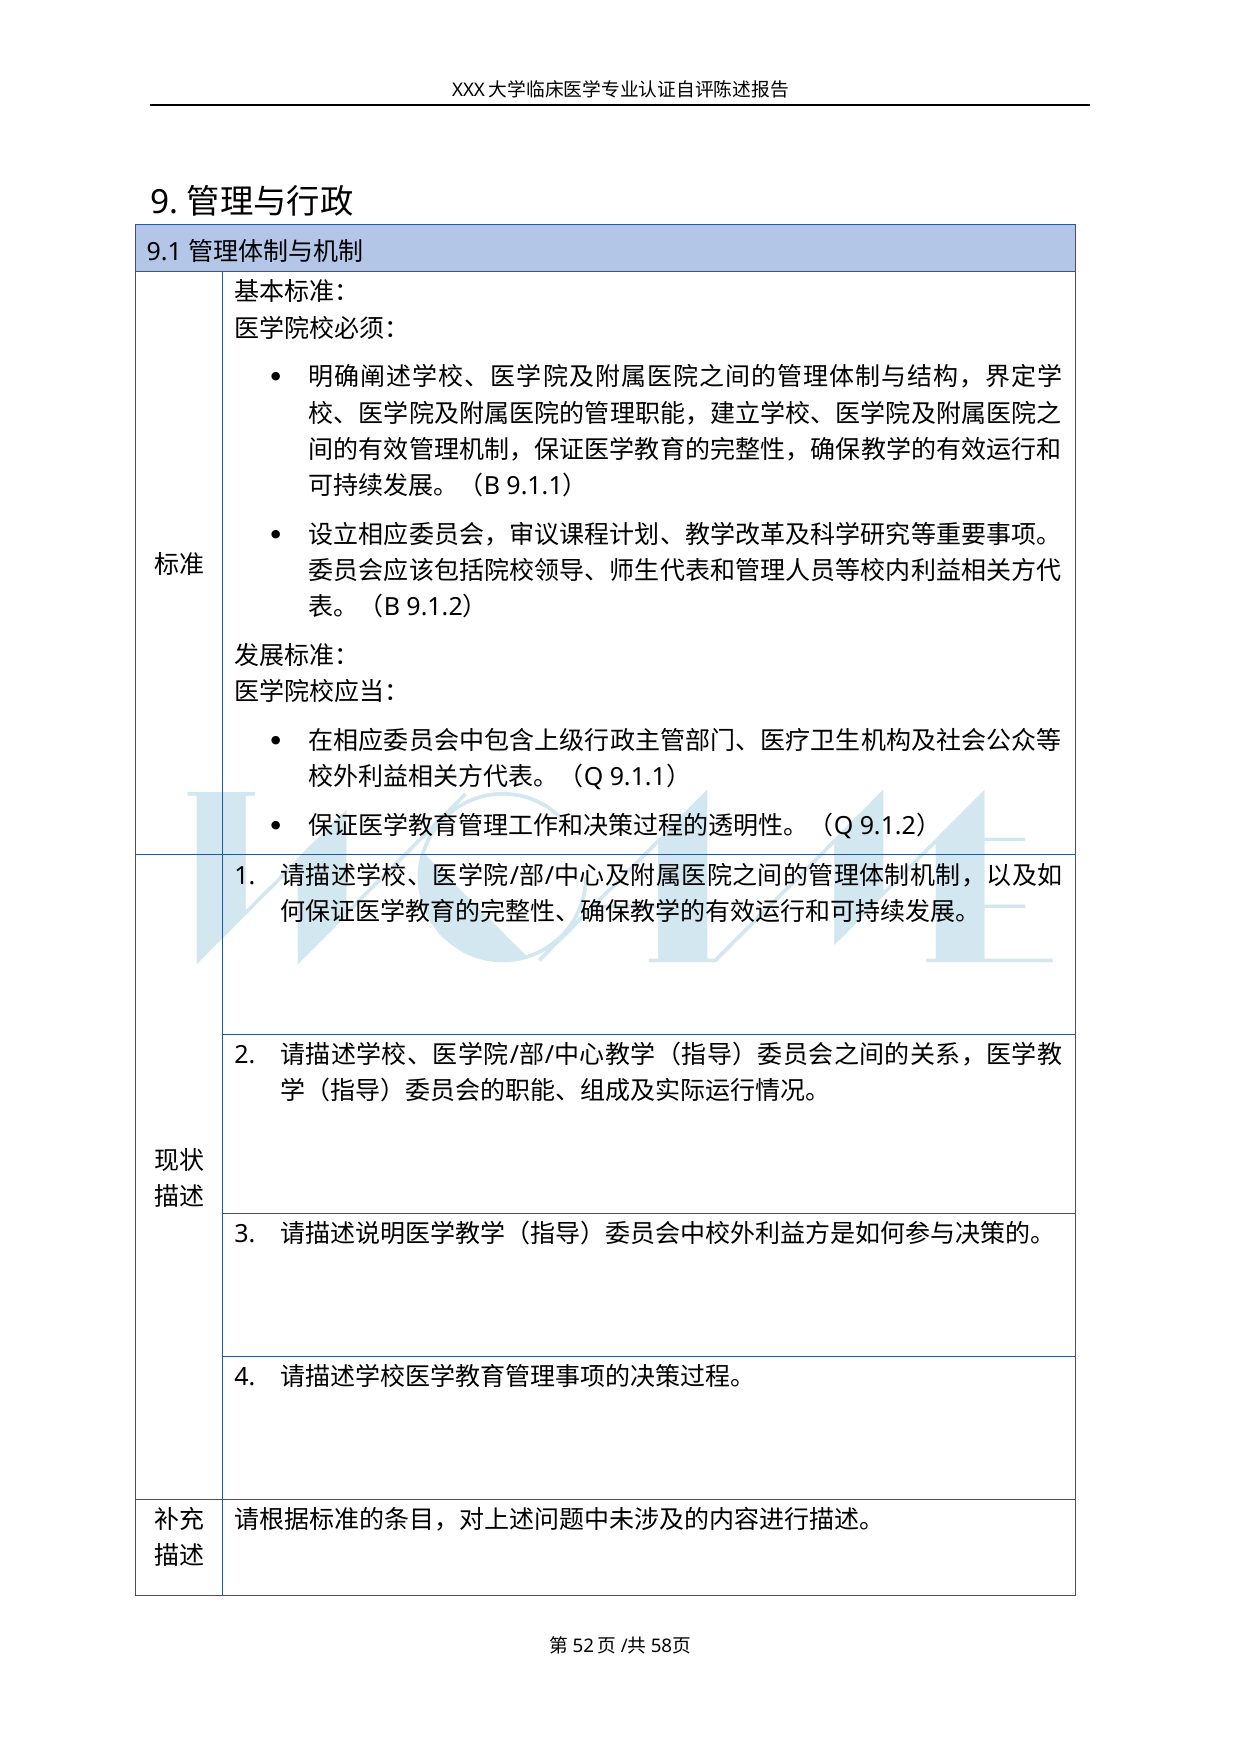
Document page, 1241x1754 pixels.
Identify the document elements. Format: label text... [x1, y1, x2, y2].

table_cell 请描述学校、医学院/部/中心及附属医院之间的管理体制机制，以及如何保证医学教育的完整性、确保教学的有效运行和可持续发展。 [223, 855, 1075, 1033]
table_header 9.1 管理体制与机制 [136, 225, 1075, 271]
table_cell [223, 1500, 1075, 1595]
table_cell 现状描述 [136, 855, 222, 1498]
table_cell 请描述说明医学教学（指导）委员会中校外利益方是如何参与决策的。 [223, 1214, 1075, 1356]
table_cell 标准 [136, 272, 222, 854]
table_cell 请描述学校医学教育管理事项的决策过程。 [223, 1357, 1075, 1498]
table_cell 基本标准： 医学院校必须： 明确阐述学校、医学院及附属医院之间的管理体制与结构，界定学校、医学院及附属医院的管理职能，建立学校、医学院及附属医院之间的有效管理机制，保证医学教育的完整性，确保教学的有效运行和可持续发展。（B 9.1.1） 设立相应委员会，审议课程计划、教学改革及科学研究等重要事项。委员会应该包括院校领导、师生代表和管理人员等校内利益相关方代表。（B 9.1.2） 发展标准： 医学院校应当： 在相应委员会中包含上级行政主管部门、医疗卫生机构及社会公众等校外利益相关方代表。（Q 9.1.1） 保证医学教育管理工作和决策过程的透明性。（Q 9.1.2） [223, 272, 1075, 854]
subtitle 9. 管理与行政 [150, 175, 1090, 223]
table_cell 请描述学校、医学院/部/中心教学（指导）委员会之间的关系，医学教学（指导）委员会的职能、组成及实际运行情况。 [223, 1035, 1075, 1213]
table_cell 补充描述 [136, 1500, 222, 1595]
